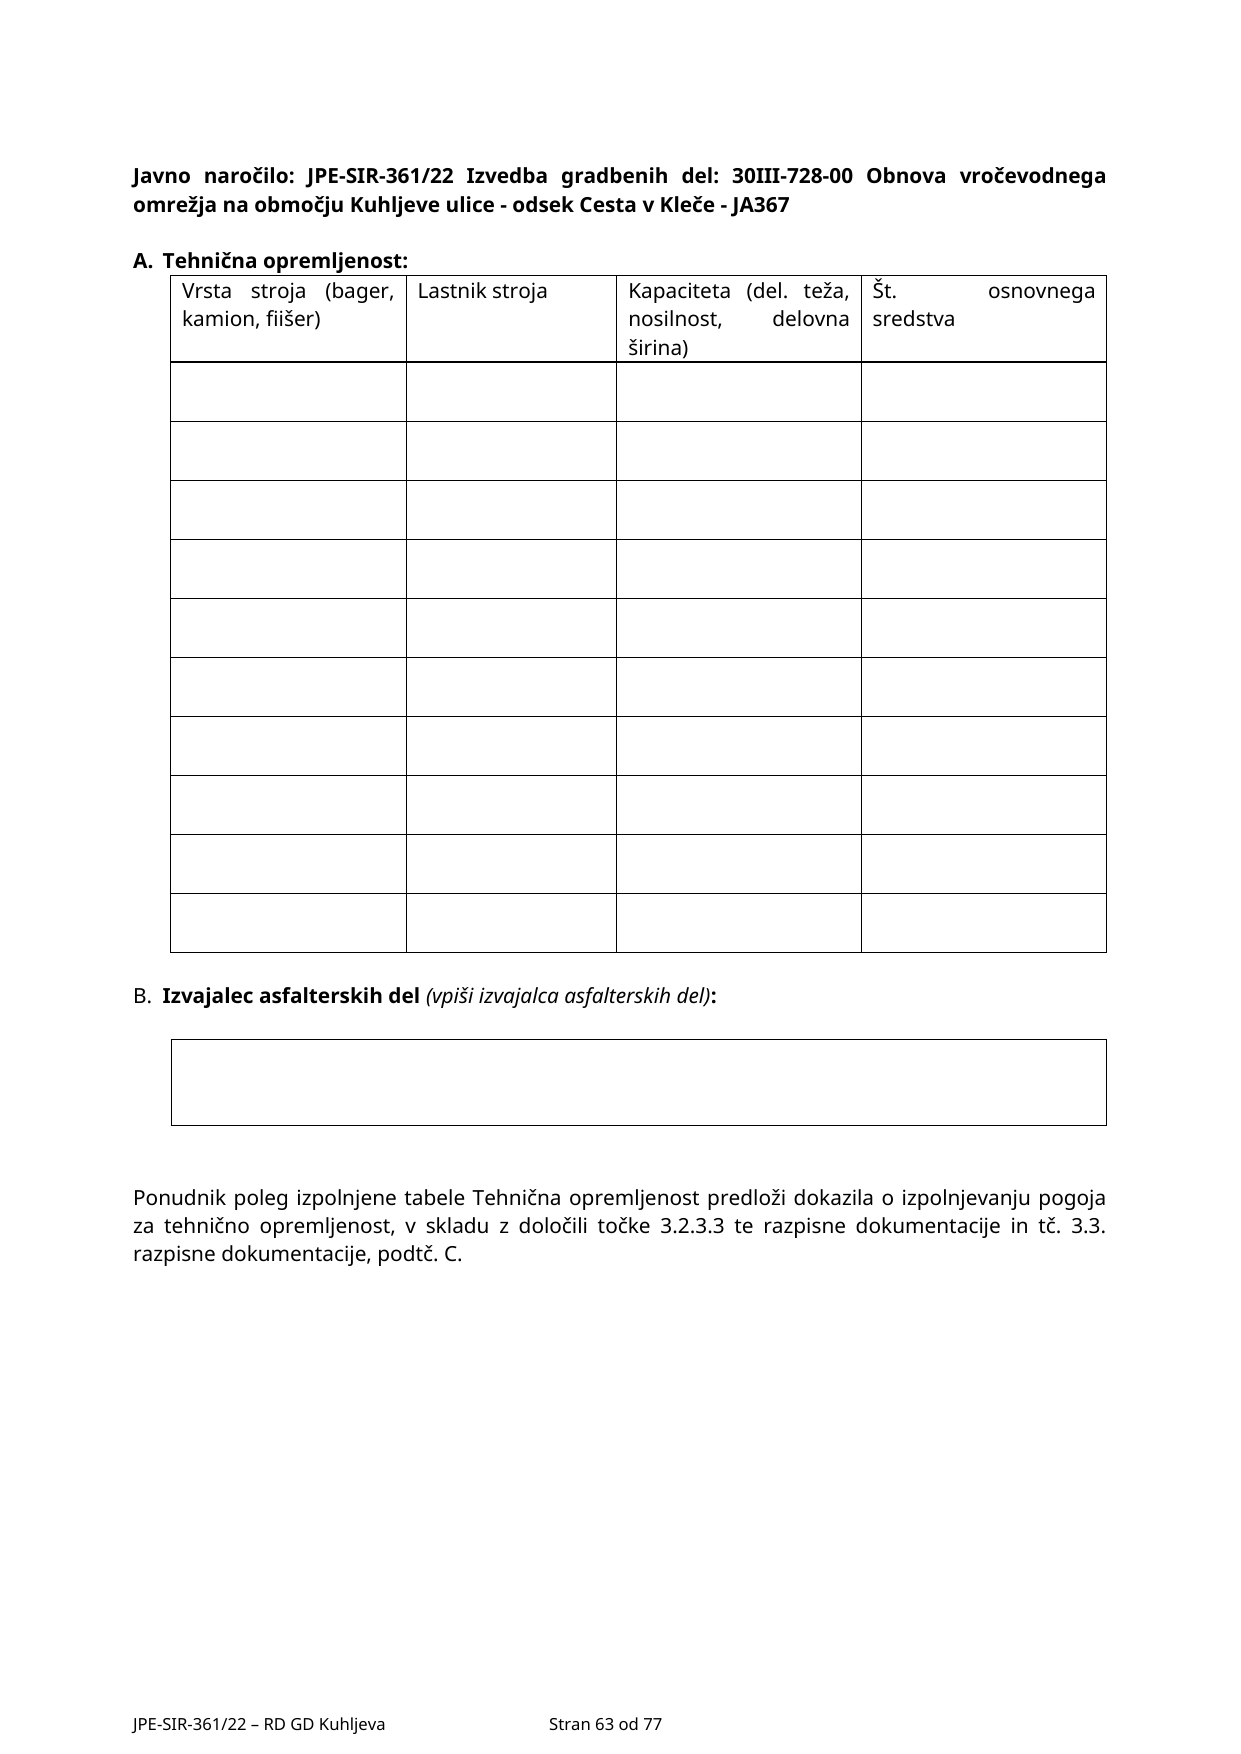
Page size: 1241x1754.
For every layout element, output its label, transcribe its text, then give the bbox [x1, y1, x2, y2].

table_header Vrsta stroja (bager, kamion, fiišer) [171, 276, 406, 361]
table_cell [407, 658, 616, 716]
table_cell [617, 599, 861, 657]
table_cell [171, 422, 406, 479]
table_header Št. osnovnega sredstva [862, 276, 1106, 361]
table_cell [862, 658, 1106, 716]
table_cell [171, 717, 406, 775]
table_cell [171, 540, 406, 598]
table_cell [862, 540, 1106, 598]
table_cell [407, 894, 616, 952]
table_cell [617, 894, 861, 952]
table_cell [617, 835, 861, 893]
table_cell [617, 363, 861, 421]
table_cell [862, 894, 1106, 952]
table_cell [171, 894, 406, 952]
table_cell [171, 776, 406, 834]
table_cell [171, 481, 406, 539]
text Ponudnik poleg izpolnjene tabele Tehnična opremljenost predloži dokazila o izpolnjevanju pogoja za tehnično opremljenost, v skladu z določili točke 3.2.3.3 te razpisne dokumentacije in tč. 3.3. razpisne dokumentacije, podtč. C. [133, 1183, 1107, 1268]
table_cell [171, 835, 406, 893]
table_cell [862, 481, 1106, 539]
table_cell [171, 363, 406, 421]
table_cell [617, 776, 861, 834]
table_cell [407, 422, 616, 479]
table_cell [171, 658, 406, 716]
table_cell [171, 599, 406, 657]
table_cell [617, 481, 861, 539]
table_cell [407, 835, 616, 893]
table_cell [862, 776, 1106, 834]
list Izvajalec asfalterskih del (vpiši izvajalca asfalterskih del): [133, 982, 1107, 1010]
table_cell [617, 422, 861, 479]
table_cell [407, 717, 616, 775]
table_cell [862, 363, 1106, 421]
table_cell [617, 540, 861, 598]
table_header Kapaciteta (del. teža, nosilnost, delovna širina) [617, 276, 861, 361]
table_cell [862, 422, 1106, 479]
table_cell [862, 599, 1106, 657]
table_cell [862, 835, 1106, 893]
list Tehnična opremljenost: [133, 247, 1107, 275]
table_header [172, 1040, 1106, 1125]
table_cell [617, 658, 861, 716]
table_cell [407, 363, 616, 421]
table_cell [407, 776, 616, 834]
table_cell [407, 540, 616, 598]
text Javno naročilo: JPE-SIR-361/22 Izvedba gradbenih del: 30III-728-00 Obnova vročevodnega omrežja na območju Kuhljeve ulice - odsek Cesta v Kleče - JA367 [133, 161, 1107, 218]
table_cell [407, 481, 616, 539]
table_cell [617, 717, 861, 775]
table_cell [407, 599, 616, 657]
table_header Lastnik stroja [407, 276, 616, 361]
table_cell [862, 717, 1106, 775]
